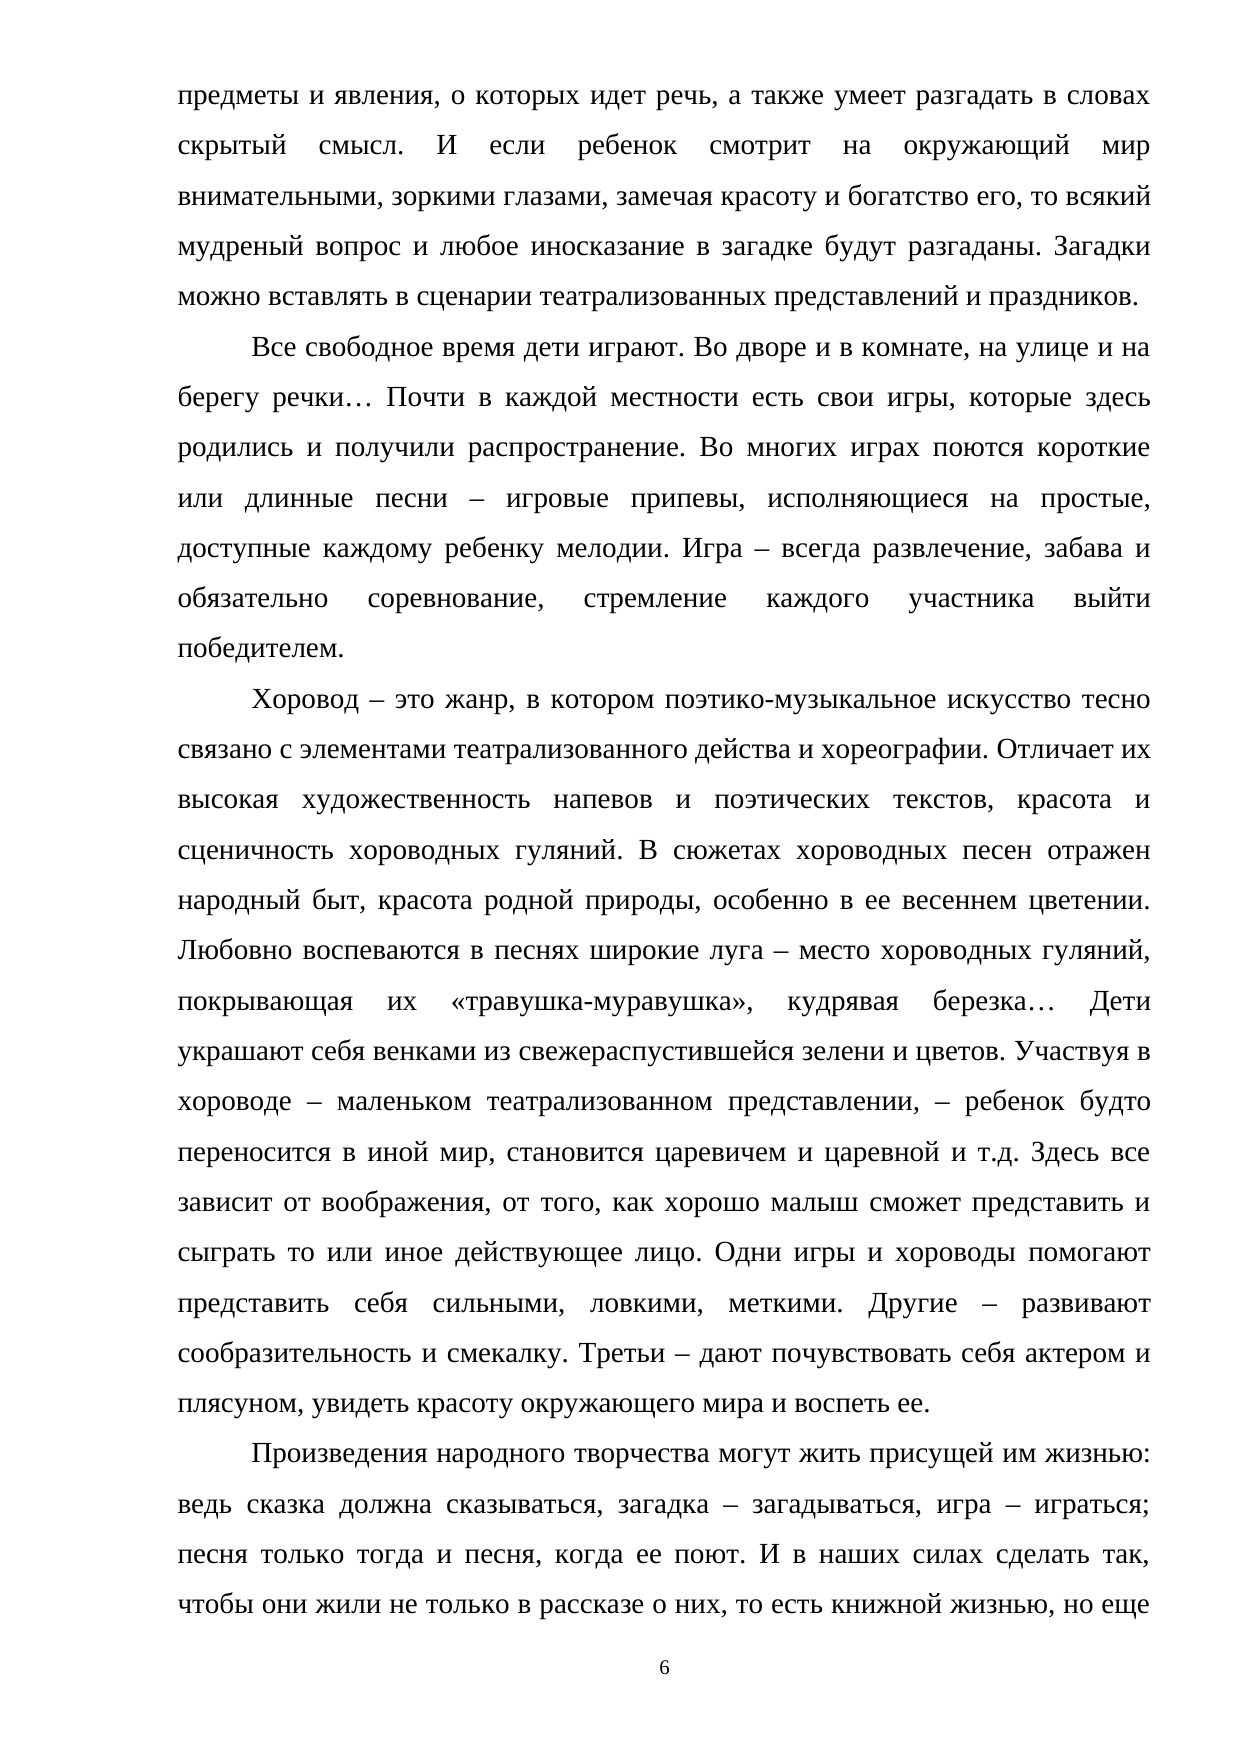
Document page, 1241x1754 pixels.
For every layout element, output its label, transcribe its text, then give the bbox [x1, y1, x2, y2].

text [177, 1436, 1152, 1620]
text Хоровод – это жанр, в котором поэтико-музыкальное искусство тесно связано с элементами театрализованного действа и хореографии. Отличает их высокая художественность напевов и поэтических текстов, красота и сценичность хороводных гуляний. В сюжетах хороводных песен отражен народный быт, красота родной природы, особенно в ее весеннем цветении. Любовно воспеваются в песнях широкие луга – место хороводных гуляний, покрывающая их «травушка-муравушка», кудрявая березка… Дети украшают себя венками из свежераспустившейся зелени и цветов. Участвуя в хороводе – маленьком театрализованном представлении, – ребенок будто переносится в иной мир, становится царевичем и царевной и т.д. Здесь все зависит от воображения, от того, как хорошо малыш сможет представить и сыграть то или иное действующее лицо. Одни игры и хороводы помогают представить себя сильными, ловкими, меткими. Другие – развивают сообразительность и смекалку. Третьи – дают почувствовать себя актером и плясуном, увидеть красоту окружающего мира и воспеть ее. [177, 681, 1152, 1419]
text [177, 77, 1152, 312]
text Все свободное время дети играют. Во дворе и в комнате, на улице и на берегу речки… Почти в каждой местности есть свои игры, которые здесь родились и получили распространение. Во многих играх поются короткие или длинные песни – игровые припевы, исполняющиеся на простые, доступные каждому ребенку мелодии. Игра – всегда развлечение, забава и обязательно соревнование, стремление каждого участника выйти победителем. [177, 329, 1152, 664]
